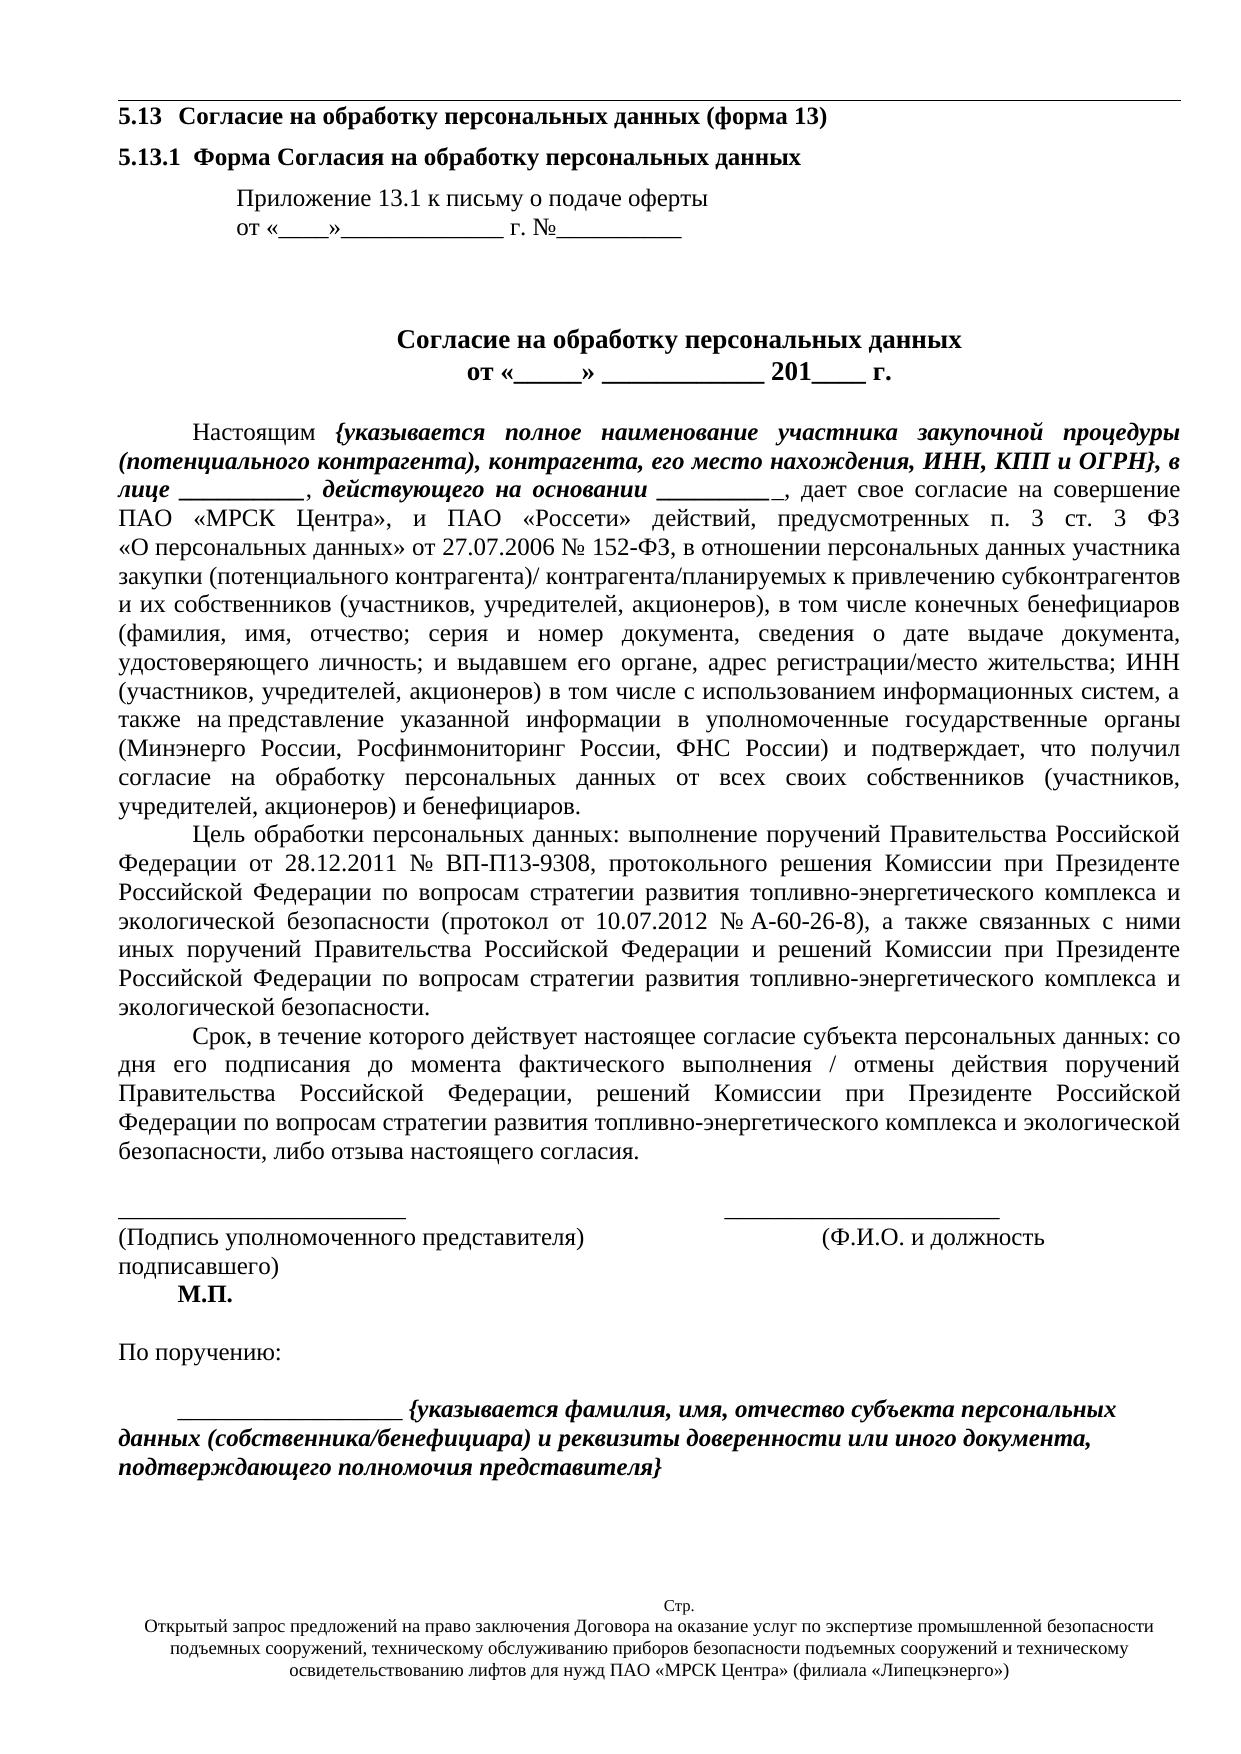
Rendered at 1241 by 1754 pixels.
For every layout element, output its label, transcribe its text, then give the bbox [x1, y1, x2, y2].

text По поручению: [118, 1337, 1181, 1366]
text Настоящим {указывается полное наименование участника закупочной процедуры (потенциального контрагента), контрагента, его место нахождения, ИНН, КПП и ОГРН}, в лице __________, действующего на основании __________, дает свое согласие на совершение ПАО «МРСК Центра», и ПАО «Россети» действий, предусмотренных п. 3 ст. 3 ФЗ «О персональных данных» от 27.07.2006 № 152-ФЗ, в отношении персональных данных участника закупки (потенциального контрагента)/ контрагента/планируемых к привлечению субконтрагентов и их собственников (участников, учредителей, акционеров), в том числе конечных бенефициаров (фамилия, имя, отчество; серия и номер документа, сведения о дате выдаче документа, удостоверяющего личность; и выдавшем его органе, адрес регистрации/место жительства; ИНН (участников, учредителей, акционеров) в том числе с использованием информационных систем, а также на представление указанной информации в уполномоченные государственные органы (Минэнерго России, Росфинмониторинг России, ФНС России) и подтверждает, что получил согласие на обработку персональных данных от всех своих собственников (участников, учредителей, акционеров) и бенефициаров. [118, 417, 1181, 819]
text от «_____» ____________ 201____ г. [118, 355, 1181, 386]
text Согласие на обработку персональных данных [118, 324, 1181, 355]
subtitle Форма Согласия на обработку персональных данных [118, 142, 1181, 171]
text Цель обработки персональных данных: выполнение поручений Правительства Российской Федерации от 28.12.2011 № ВП-П13-9308, протокольного решения Комиссии при Президенте Российской Федерации по вопросам стратегии развития топливно-энергетического комплекса и экологической безопасности (протокол от 10.07.2012 № А-60-26-8), а также связанных с ними иных поручений Правительства Российской Федерации и решений Комиссии при Президенте Российской Федерации по вопросам стратегии развития топливно-энергетического комплекса и экологической безопасности. [118, 819, 1181, 1021]
subtitle Согласие на обработку персональных данных (форма 13) [118, 101, 1181, 130]
text (Подпись уполномоченного представителя) (Ф.И.О. и должность подписавшего) [118, 1222, 1181, 1279]
text Срок, в течение которого действует настоящее согласие субъекта персональных данных: со дня его подписания до момента фактического выполнения / отмены действия поручений Правительства Российской Федерации, решений Комиссии при Президенте Российской Федерации по вопросам стратегии развития топливно-энергетического комплекса и экологической безопасности, либо отзыва настоящего согласия. [118, 1021, 1181, 1164]
text _______________________ ______________________ [118, 1193, 1181, 1222]
text Приложение 13.1 к письму о подаче оферты от «____»_____________ г. №__________ [236, 183, 1181, 241]
text М.П. [118, 1279, 1181, 1308]
text __________________ {указывается фамилия, имя, отчество субъекта персональных данных (собственника/бенефициара) и реквизиты доверенности или иного документа, подтверждающего полномочия представителя} [118, 1394, 1181, 1481]
